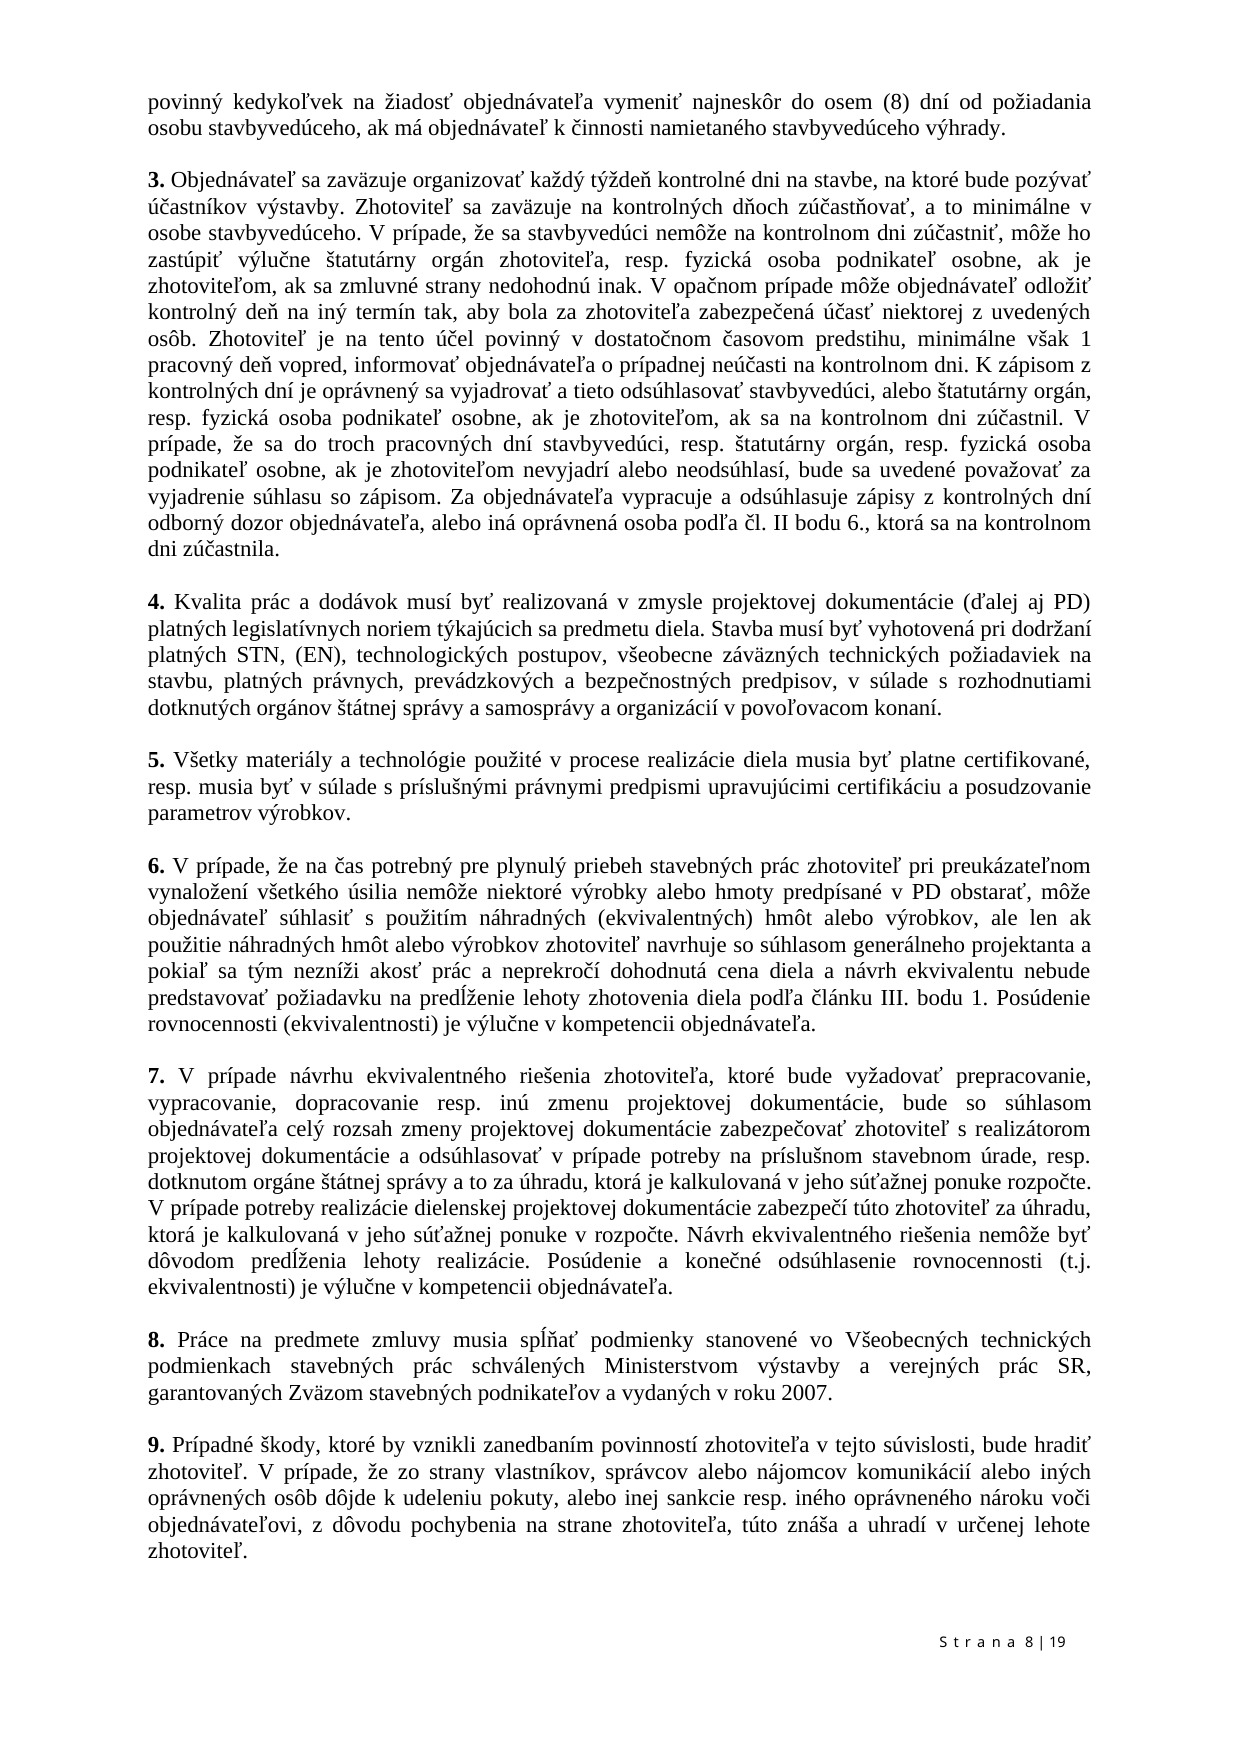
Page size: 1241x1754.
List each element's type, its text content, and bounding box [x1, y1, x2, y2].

text 7. V prípade návrhu ekvivalentného riešenia zhotoviteľa, ktoré bude vyžadovať prepracovanie, vypracovanie, dopracovanie resp. inú zmenu projektovej dokumentácie, bude so súhlasom objednávateľa celý rozsah zmeny projektovej dokumentácie zabezpečovať zhotoviteľ s realizátorom projektovej dokumentácie a odsúhlasovať v prípade potreby na príslušnom stavebnom úrade, resp. dotknutom orgáne štátnej správy a to za úhradu, ktorá je kalkulovaná v jeho súťažnej ponuke rozpočte. V prípade potreby realizácie dielenskej projektovej dokumentácie zabezpečí túto zhotoviteľ za úhradu, ktorá je kalkulovaná v jeho súťažnej ponuke v rozpočte. Návrh ekvivalentného riešenia nemôže byť dôvodom predĺženia lehoty realizácie. Posúdenie a konečné odsúhlasenie rovnocennosti (t.j. ekvivalentnosti) je výlučne v kompetencii objednávateľa. [148, 1063, 1093, 1300]
text 6. V prípade, že na čas potrebný pre plynulý priebeh stavebných prác zhotoviteľ pri preukázateľnom vynaložení všetkého úsilia nemôže niektoré výrobky alebo hmoty predpísané v PD obstarať, môže objednávateľ súhlasiť s použitím náhradných (ekvivalentných) hmôt alebo výrobkov, ale len ak použitie náhradných hmôt alebo výrobkov zhotoviteľ navrhuje so súhlasom generálneho projektanta a pokiaľ sa tým nezníži akosť prác a neprekročí dohodnutá cena diela a návrh ekvivalentu nebude predstavovať požiadavku na predĺženie lehoty zhotovenia diela podľa článku III. bodu 1. Posúdenie rovnocennosti (ekvivalentnosti) je výlučne v kompetencii objednávateľa. [148, 852, 1093, 1036]
text 4. Kvalita prác a dodávok musí byť realizovaná v zmysle projektovej dokumentácie (ďalej aj PD) platných legislatívnych noriem týkajúcich sa predmetu diela. Stavba musí byť vyhotovená pri dodržaní platných STN, (EN), technologických postupov, všeobecne záväzných technických požiadaviek na stavbu, platných právnych, prevádzkových a bezpečnostných predpisov, v súlade s rozhodnutiami dotknutých orgánov štátnej správy a samosprávy a organizácií v povoľovacom konaní. [148, 588, 1093, 720]
text 3. Objednávateľ sa zaväzuje organizovať každý týždeň kontrolné dni na stavbe, na ktoré bude pozývať účastníkov výstavby. Zhotoviteľ sa zaväzuje na kontrolných dňoch zúčastňovať, a to minimálne v osobe stavbyvedúceho. V prípade, že sa stavbyvedúci nemôže na kontrolnom dni zúčastniť, môže ho zastúpiť výlučne štatutárny orgán zhotoviteľa, resp. fyzická osoba podnikateľ osobne, ak je zhotoviteľom, ak sa zmluvné strany nedohodnú inak. V opačnom prípade môže objednávateľ odložiť kontrolný deň na iný termín tak, aby bola za zhotoviteľa zabezpečená účasť niektorej z uvedených osôb. Zhotoviteľ je na tento účel povinný v dostatočnom časovom predstihu, minimálne však 1 pracovný deň vopred, informovať objednávateľa o prípadnej neúčasti na kontrolnom dni. K zápisom z kontrolných dní je oprávnený sa vyjadrovať a tieto odsúhlasovať stavbyvedúci, alebo štatutárny orgán, resp. fyzická osoba podnikateľ osobne, ak je zhotoviteľom, ak sa na kontrolnom dni zúčastnil. V prípade, že sa do troch pracovných dní stavbyvedúci, resp. štatutárny orgán, resp. fyzická osoba podnikateľ osobne, ak je zhotoviteľom nevyjadrí alebo neodsúhlasí, bude sa uvedené považovať za vyjadrenie súhlasu so zápisom. Za objednávateľa vypracuje a odsúhlasuje zápisy z kontrolných dní odborný dozor objednávateľa, alebo iná oprávnená osoba podľa čl. II bodu 6., ktorá sa na kontrolnom dni zúčastnila. [148, 167, 1093, 562]
text 8. Práce na predmete zmluvy musia spĺňať podmienky stanovené vo Všeobecných technických podmienkach stavebných prác schválených Ministerstvom výstavby a verejných prác SR, garantovaných Zväzom stavebných podnikateľov a vydaných v roku 2007. [148, 1326, 1093, 1405]
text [148, 89, 1093, 140]
text 9. Prípadné škody, ktoré by vznikli zanedbaním povinností zhotoviteľa v tejto súvislosti, bude hradiť zhotoviteľ. V prípade, že zo strany vlastníkov, správcov alebo nájomcov komunikácií alebo iných oprávnených osôb dôjde k udeleniu pokuty, alebo inej sankcie resp. iného oprávneného nároku voči objednávateľovi, z dôvodu pochybenia na strane zhotoviteľa, túto znáša a uhradí v určenej lehote zhotoviteľ. [148, 1432, 1093, 1563]
text 5. Všetky materiály a technológie použité v procese realizácie diela musia byť platne certifikované, resp. musia byť v súlade s príslušnými právnymi predpismi upravujúcimi certifikáciu a posudzovanie parametrov výrobkov. [148, 746, 1093, 825]
